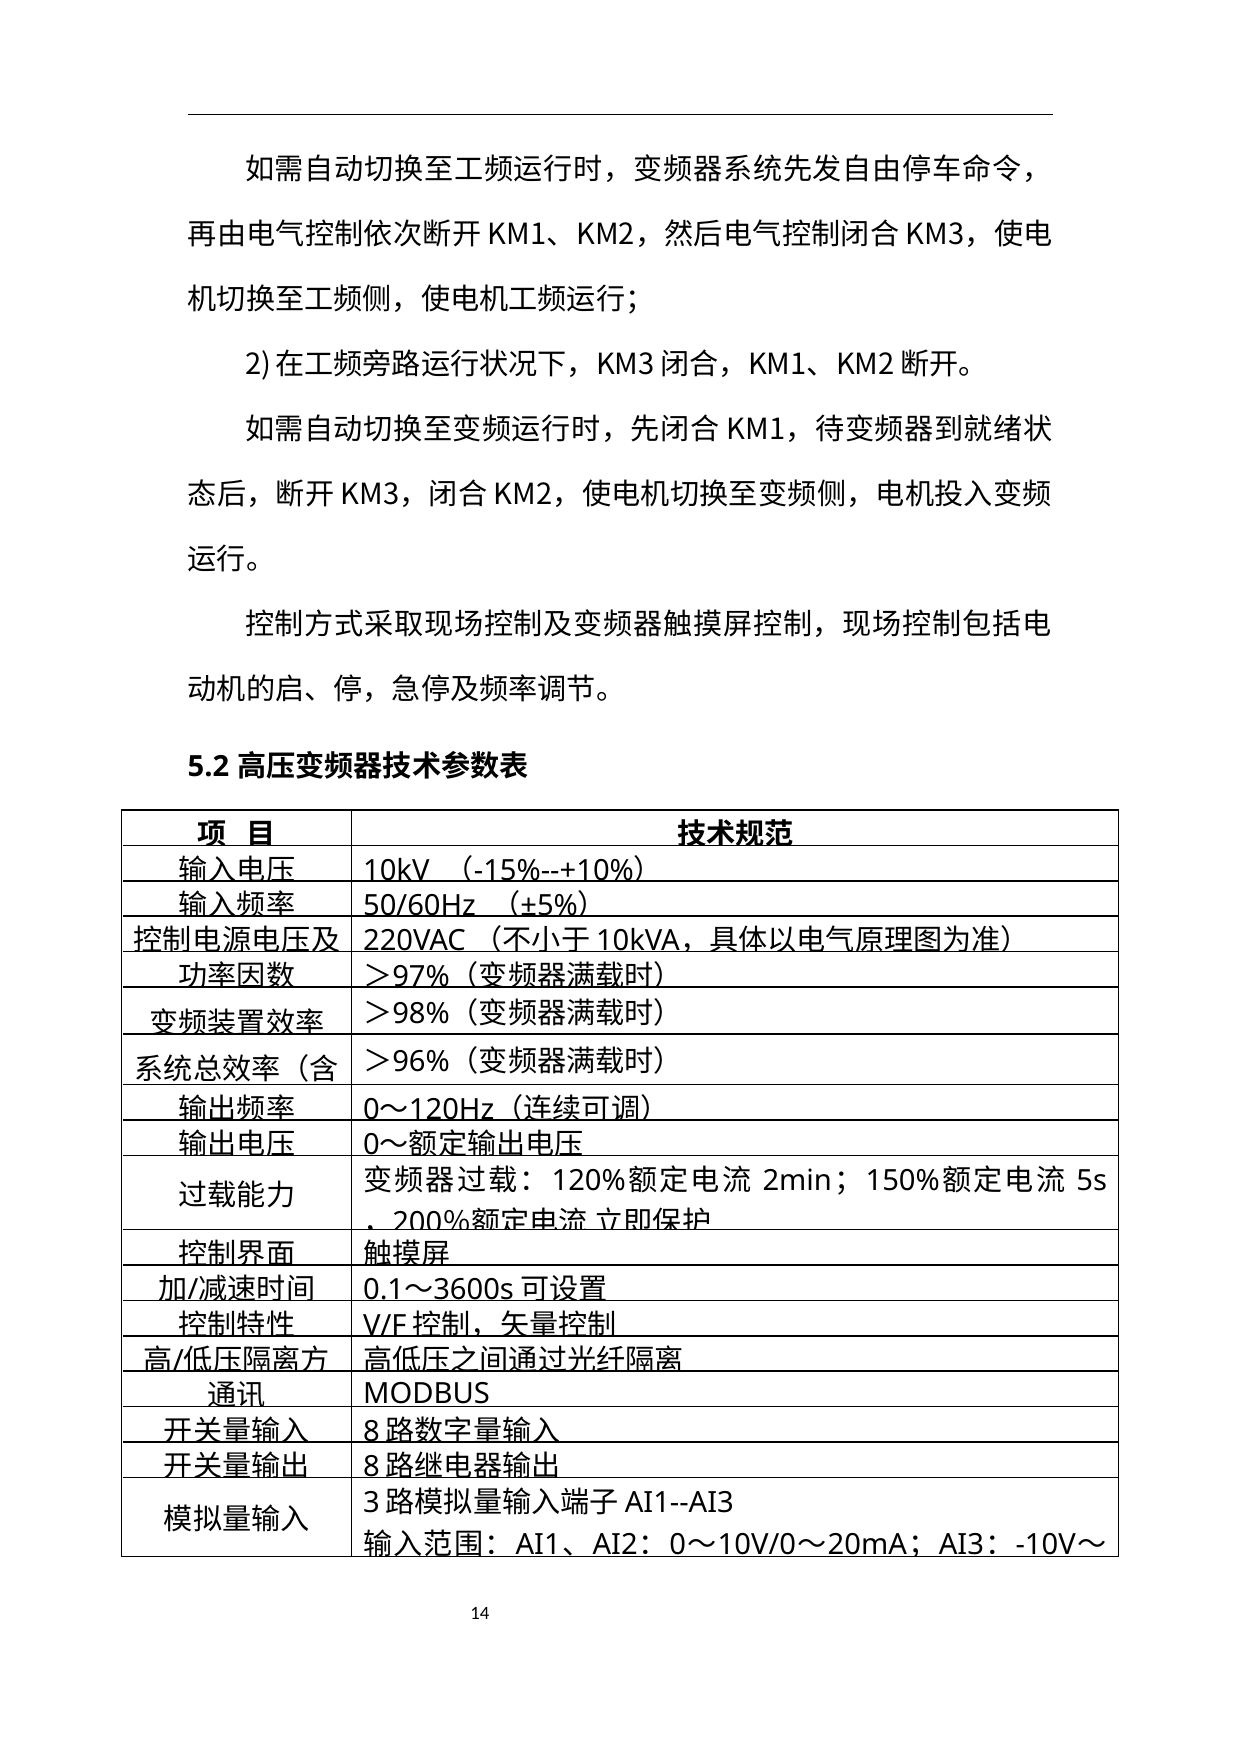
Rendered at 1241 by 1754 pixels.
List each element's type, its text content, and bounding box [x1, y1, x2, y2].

table_cell 控制特性 [122, 1301, 351, 1335]
table_cell 开关量输入 [122, 1407, 351, 1441]
table_cell ＞96%（变频器满载时） [352, 1035, 1118, 1084]
text 2) 在工频旁路运行状况下，KM3闭合，KM1、KM2断开。 [187, 329, 1053, 394]
table_cell MODBUS [352, 1372, 1118, 1406]
table_cell ＞97%（变频器满载时） [352, 952, 1118, 986]
text 控制方式采取现场控制及变频器触摸屏控制，现场控制包括电动机的启、停，急停及频率调节。 [187, 589, 1053, 719]
text 如需自动切换至变频运行时，先闭合KM1，待变频器到就绪状态后，断开KM3，闭合KM2，使电机切换至变频侧，电机投入变频运行。 [187, 394, 1053, 589]
table_cell 高低压之间通过光纤隔离 [352, 1337, 1118, 1370]
table_cell 输出电压 [122, 1120, 351, 1154]
table_cell 输入电压 [122, 846, 351, 880]
table_cell 模拟量输入 [122, 1478, 351, 1556]
table_cell 10kV （-15%--+10%） [352, 846, 1118, 880]
table_cell 0～额定输出电压 [352, 1121, 1118, 1154]
table_cell 3路模拟量输入端子AI1--AI3 输入范围：AI1、AI2：0～10V/0～20mA；AI3：-10V～10V [352, 1478, 1118, 1556]
table_cell 输出频率 [122, 1085, 351, 1119]
table_cell 8路继电器输出 [352, 1443, 1118, 1477]
table_cell ＞98%（变频器满载时） [352, 988, 1118, 1033]
table_cell 变频器过载：120%额定电流 2min；150%额定电流 5s ，200％额定电流 立即保护 [352, 1156, 1118, 1229]
table_cell 通讯 [122, 1371, 351, 1406]
table_cell 50/60Hz （±5%） [352, 882, 1118, 915]
table_header 技术规范 [352, 811, 1118, 844]
table_cell 触摸屏 [352, 1230, 1118, 1264]
table_cell 8路数字量输入 [352, 1407, 1118, 1441]
table_cell 控制界面 [122, 1230, 351, 1264]
table_cell 变频装置效率 [122, 987, 351, 1033]
table_cell 高/低压隔离方式 [122, 1336, 351, 1370]
table_cell 0～120Hz（连续可调） [352, 1085, 1118, 1119]
table_cell 开关量输出 [122, 1442, 351, 1477]
subtitle 5.2 高压变频器技术参数表 [187, 732, 1053, 797]
table_cell 加/减速时间 [122, 1265, 351, 1299]
table_cell V/F控制，矢量控制 [352, 1301, 1118, 1335]
table_cell 系统总效率（含变压器） [122, 1034, 351, 1084]
table_cell 220VAC （不小于10kVA，具体以电气原理图为准） [352, 917, 1118, 951]
table_header 项 目 [122, 811, 351, 844]
table_cell 功率因数 [122, 952, 351, 986]
table_cell 过载能力 [122, 1156, 351, 1229]
table_cell 控制电源电压及容量 [122, 916, 351, 951]
table_cell 0.1～3600s可设置 [352, 1266, 1118, 1299]
text 如需自动切换至工频运行时，变频器系统先发自由停车命令，再由电气控制依次断开KM1、KM2，然后电气控制闭合KM3，使电机切换至工频侧，使电机工频运行； [187, 134, 1053, 329]
table_cell 输入频率 [122, 881, 351, 915]
